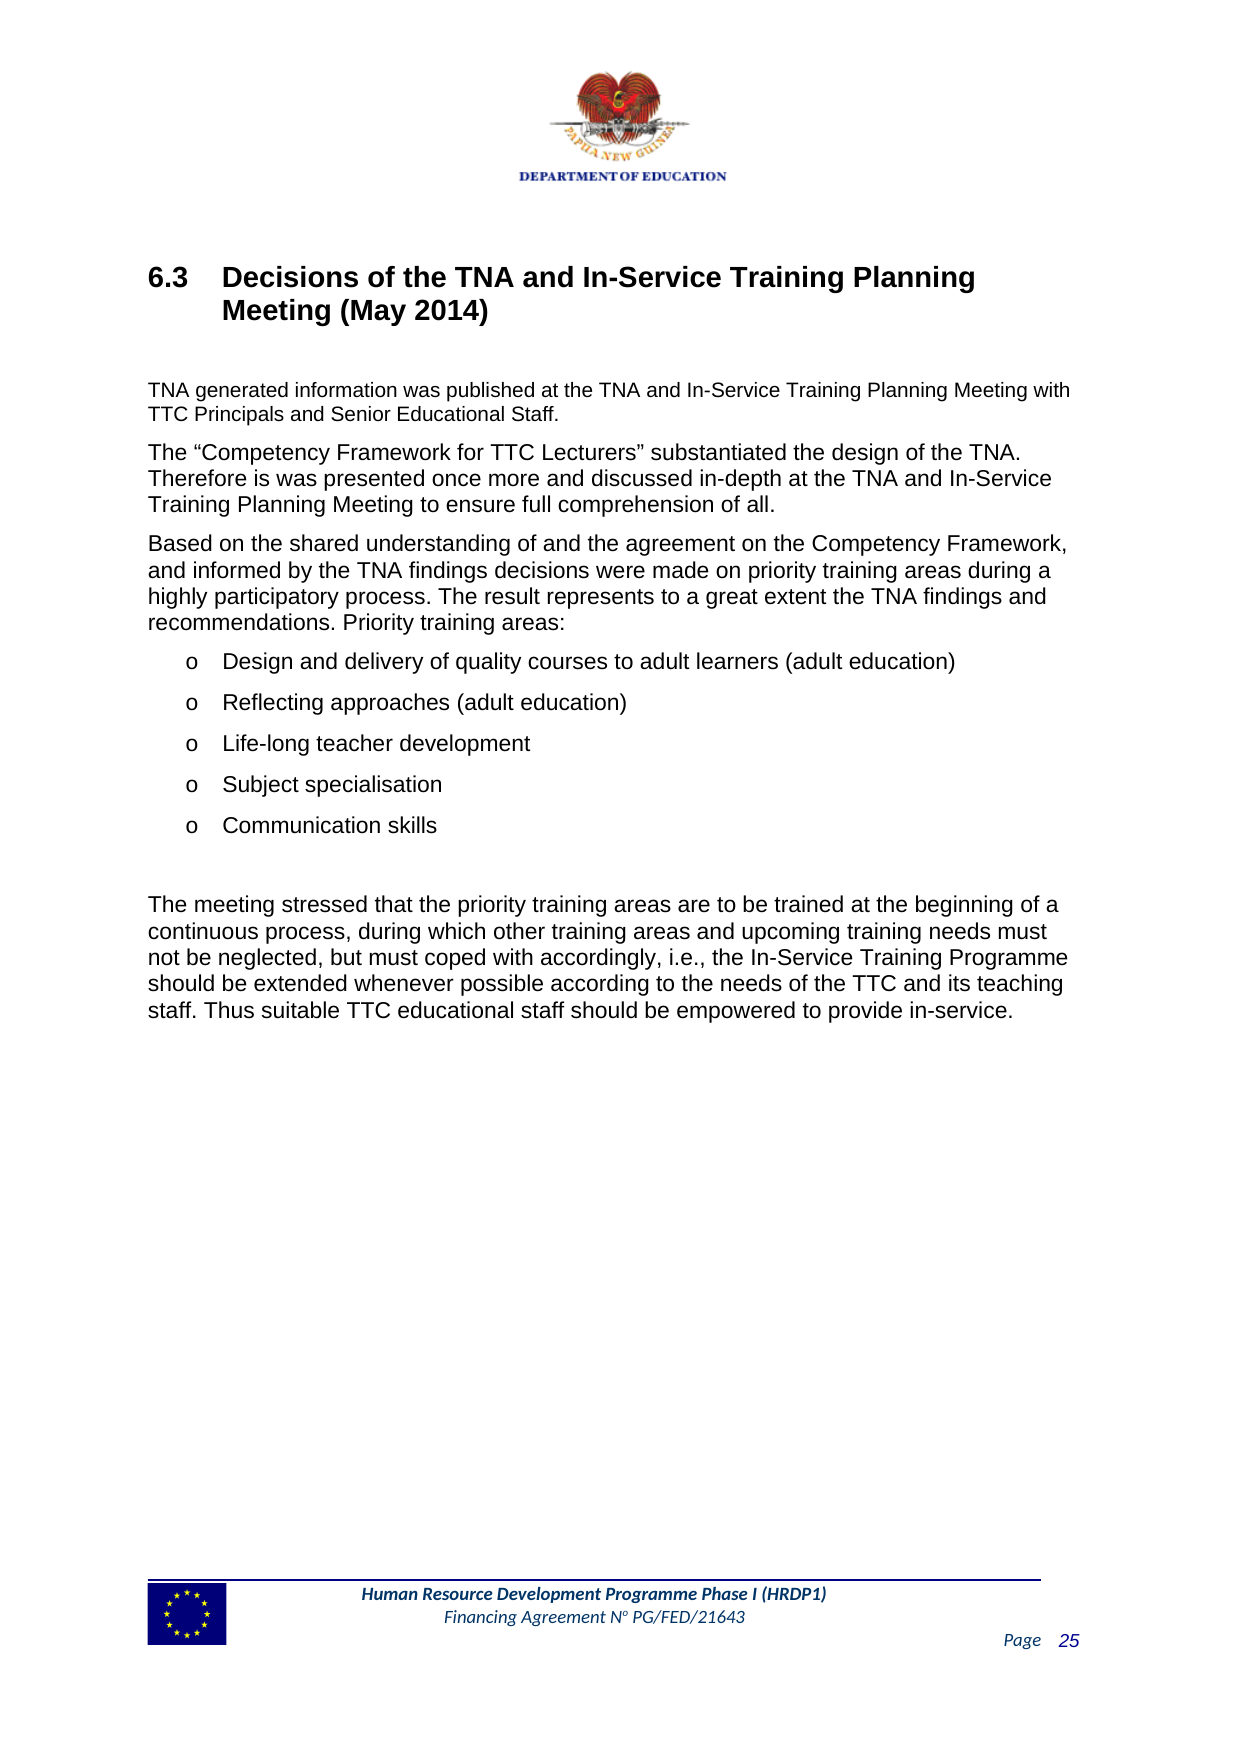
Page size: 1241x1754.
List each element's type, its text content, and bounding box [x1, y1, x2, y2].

text The meeting stressed that the priority training areas are to be trained at the beginning of a continuous process, during which other training areas and upcoming training needs must not be neglected, but must coped with accordingly, i.e., the In-Service Training Programme should be extended whenever possible according to the needs of the TTC and its teaching staff. Thus suitable TTC educational staff should be empowered to provide in-service. [148, 891, 1078, 1023]
text The “Competency Framework for TTC Lecturers” substantiated the design of the TNA. Therefore is was presented once more and discussed in-depth at the TNA and In-Service Training Planning Meeting to ensure full comprehension of all. [148, 439, 1078, 518]
list Life-long teacher development [185, 730, 1078, 758]
text TNA generated information was published at the TNA and In-Service Training Planning Meeting with TTC Principals and Senior Educational Staff. [148, 378, 1078, 426]
list Design and delivery of quality courses to adult learners (adult education) [185, 648, 1078, 677]
list Reflecting approaches (adult education) [185, 689, 1078, 717]
list Communication skills [185, 812, 1078, 840]
text Based on the shared understanding of and the agreement on the Competency Framework, and informed by the TNA findings decisions were made on priority training areas during a highly participatory process. The result represents to a great extent the TNA findings and recommendations. Priority training areas: [148, 530, 1078, 636]
picture [509, 68, 734, 185]
list Subject specialisation [185, 771, 1078, 799]
text 6.3 Decisions of the TNA and In-Service Training Planning Meeting (May 2014) [148, 260, 1078, 327]
